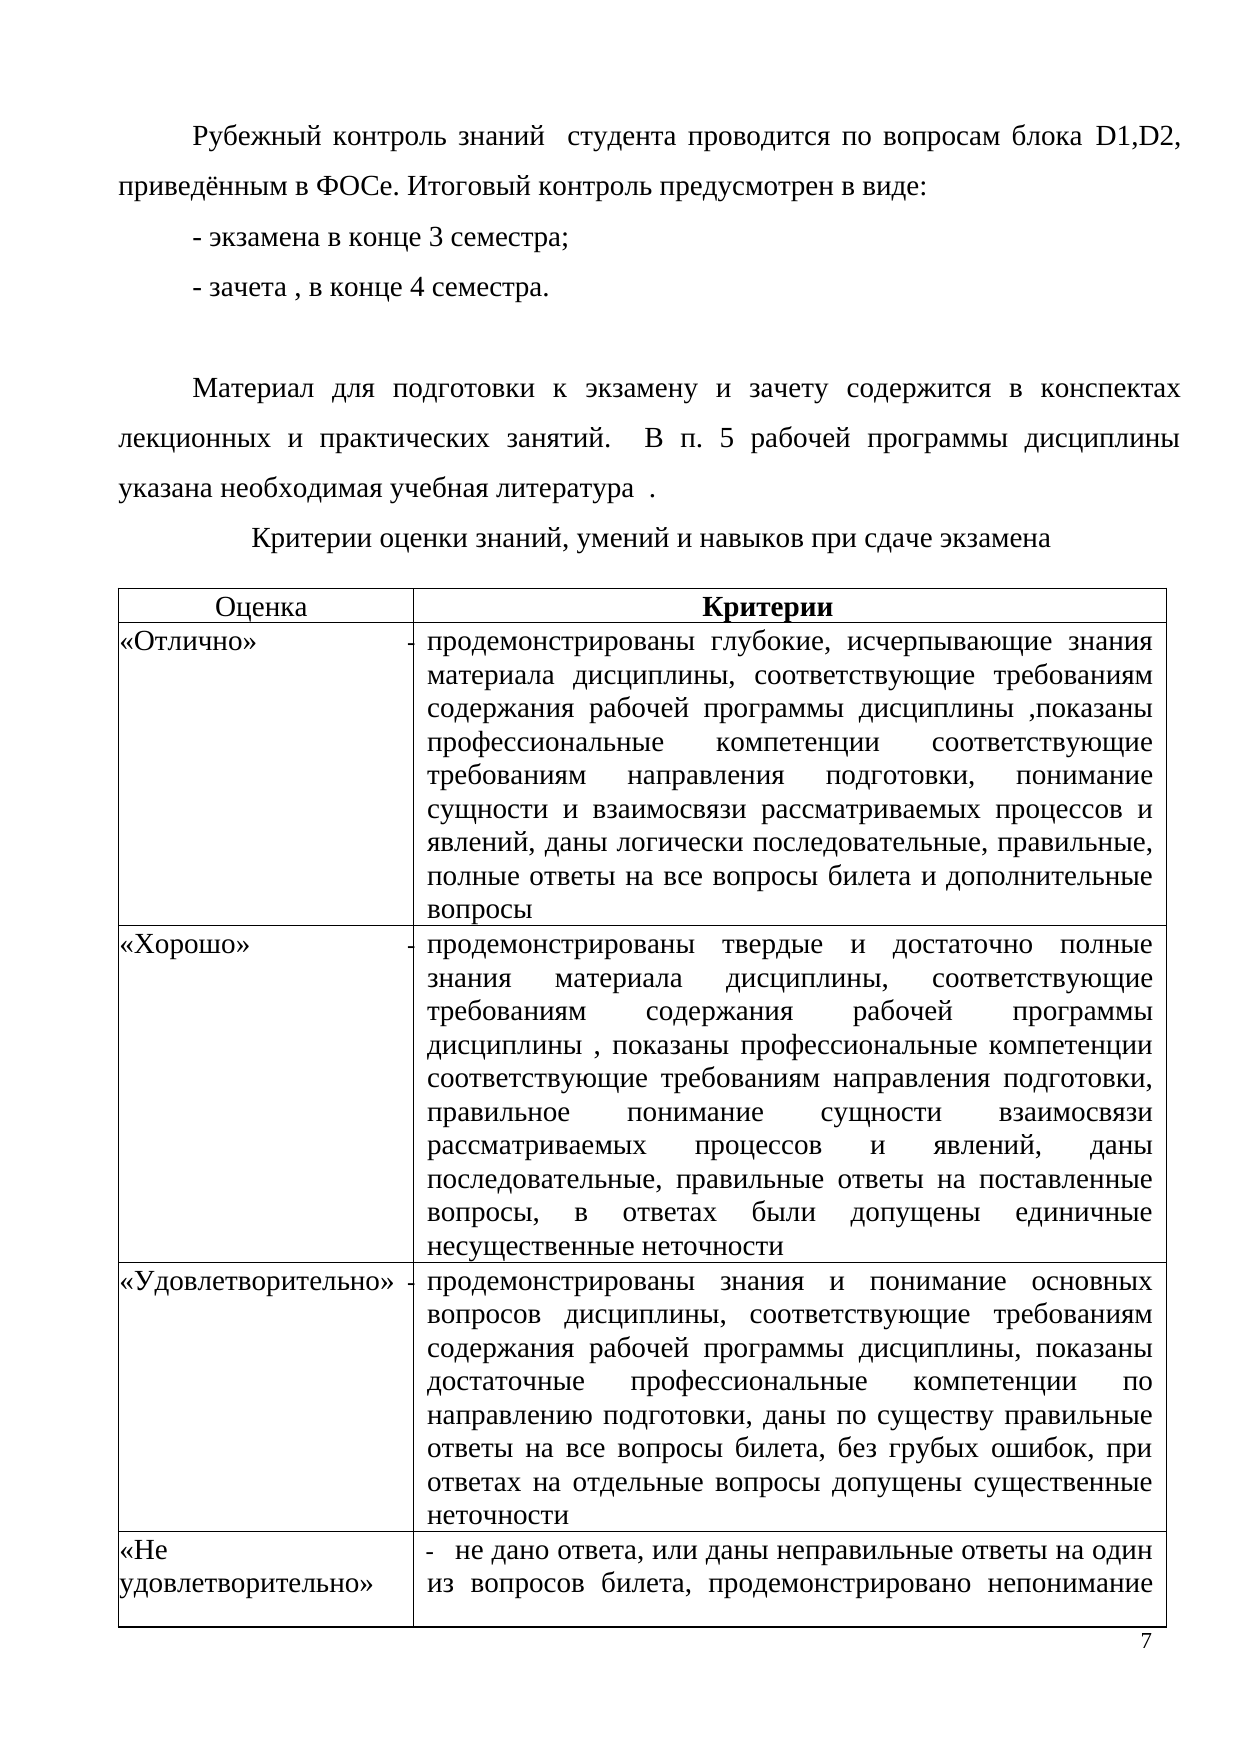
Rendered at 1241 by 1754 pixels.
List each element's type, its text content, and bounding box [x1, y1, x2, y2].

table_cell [119, 1532, 413, 1626]
table_cell продемонстрированы глубокие, исчерпывающие знания материала дисциплины, соответствующие требованиям содержания рабочей программы дисциплины ,показаны профессиональные компетенции соответствующие требованиям направления подготовки, понимание сущности и взаимосвязи рассматриваемых процессов и явлений, даны логически последовательные, правильные, полные ответы на все вопросы билета и дополнительные вопросы [414, 623, 1166, 925]
text - экзамена в конце 3 семестра; [118, 219, 1181, 252]
table_cell продемонстрированы твердые и достаточно полные знания материала дисциплины, соответствующие требованиям содержания рабочей программы дисциплины , показаны профессиональные компетенции соответствующие требованиям направления подготовки, правильное понимание сущности взаимосвязи рассматриваемых процессов и явлений, даны последовательные, правильные ответы на поставленные вопросы, в ответах были допущены единичные несущественные неточности [414, 926, 1166, 1262]
table_cell продемонстрированы знания и понимание основных вопросов дисциплины, соответствующие требованиям содержания рабочей программы дисциплины, показаны достаточные профессиональные компетенции по направлению подготовки, даны по существу правильные ответы на все вопросы билета, без грубых ошибок, при ответах на отдельные вопросы допущены существенные неточности [414, 1263, 1166, 1531]
text - зачета , в конце 4 семестра. [118, 269, 1181, 303]
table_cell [414, 1532, 1166, 1626]
text Материал для подготовки к экзамену и зачету содержится в конспектах лекционных и практических занятий. В п. 5 рабочей программы дисциплины указана необходимая учебная литература . [118, 370, 1181, 504]
table_cell «Хорошо» [119, 926, 413, 1262]
table_cell «Отлично» [119, 623, 413, 925]
table_header Оценка [119, 589, 413, 622]
table_header Критерии [414, 589, 1166, 622]
text Рубежный контроль знаний студента проводится по вопросам блока D1,D2, приведённым в ФОСе. Итоговый контроль предусмотрен в виде: [118, 118, 1181, 202]
text Критерии оценки знаний, умений и навыков при сдаче экзамена [177, 521, 1152, 554]
table_cell «Удовлетворительно» [119, 1263, 413, 1531]
